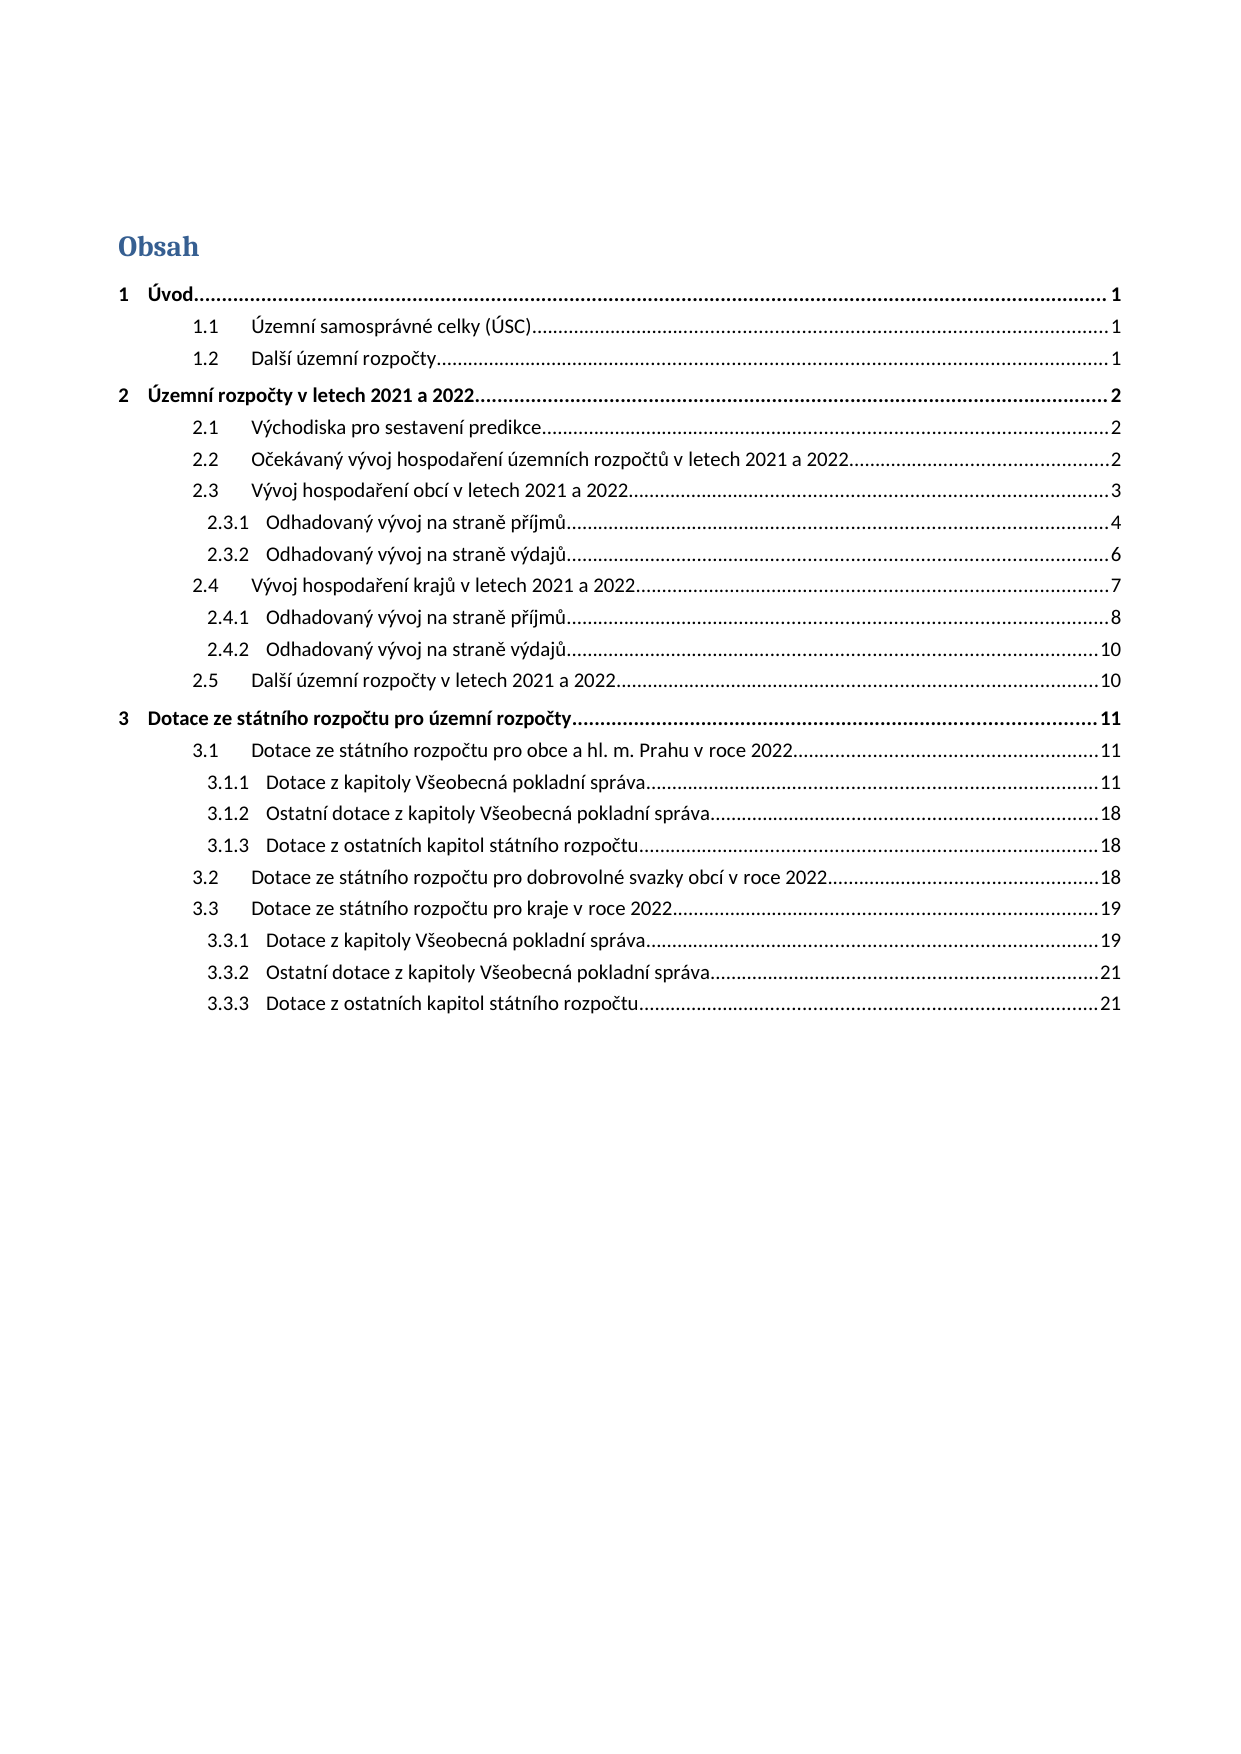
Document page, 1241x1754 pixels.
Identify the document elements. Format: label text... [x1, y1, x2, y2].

table_header Obsah 1 Úvod 1 1.1 Územní samosprávné celky (ÚSC) 1 1.2 Další územní rozpočty 1 2 Územní rozpočty v letech 2021 a 2022 2 2.1 Východiska pro sestavení predikce 2 2.2 Očekávaný vývoj hospodaření územních rozpočtů v letech 2021 a 2022 2 2.3 Vývoj hospodaření obcí v letech 2021 a 2022 3 2.3.1 Odhadovaný vývoj na straně příjmů 4 2.3.2 Odhadovaný vývoj na straně výdajů 6 2.4 Vývoj hospodaření krajů v letech 2021 a 2022 7 2.4.1 Odhadovaný vývoj na straně příjmů 8 2.4.2 Odhadovaný vývoj na straně výdajů 10 2.5 Další územní rozpočty v letech 2021 a 2022 10 3 Dotace ze státního rozpočtu pro územní rozpočty 11 3.1 Dotace ze státního rozpočtu pro obce a hl. m. Prahu v roce 2022 11 3.1.1 Dotace z kapitoly Všeobecná pokladní správa 11 3.1.2 Ostatní dotace z kapitoly Všeobecná pokladní správa 18 3.1.3 Dotace z ostatních kapitol státního rozpočtu 18 3.2 Dotace ze státního rozpočtu pro dobrovolné svazky obcí v roce 2022 18 3.3 Dotace ze státního rozpočtu pro kraje v roce 2022 19 3.3.1 Dotace z kapitoly Všeobecná pokladní správa 19 3.3.2 Ostatní dotace z kapitoly Všeobecná pokladní správa 21 3.3.3 Dotace z ostatních kapitol státního rozpočtu 21 [107, 180, 1136, 1388]
